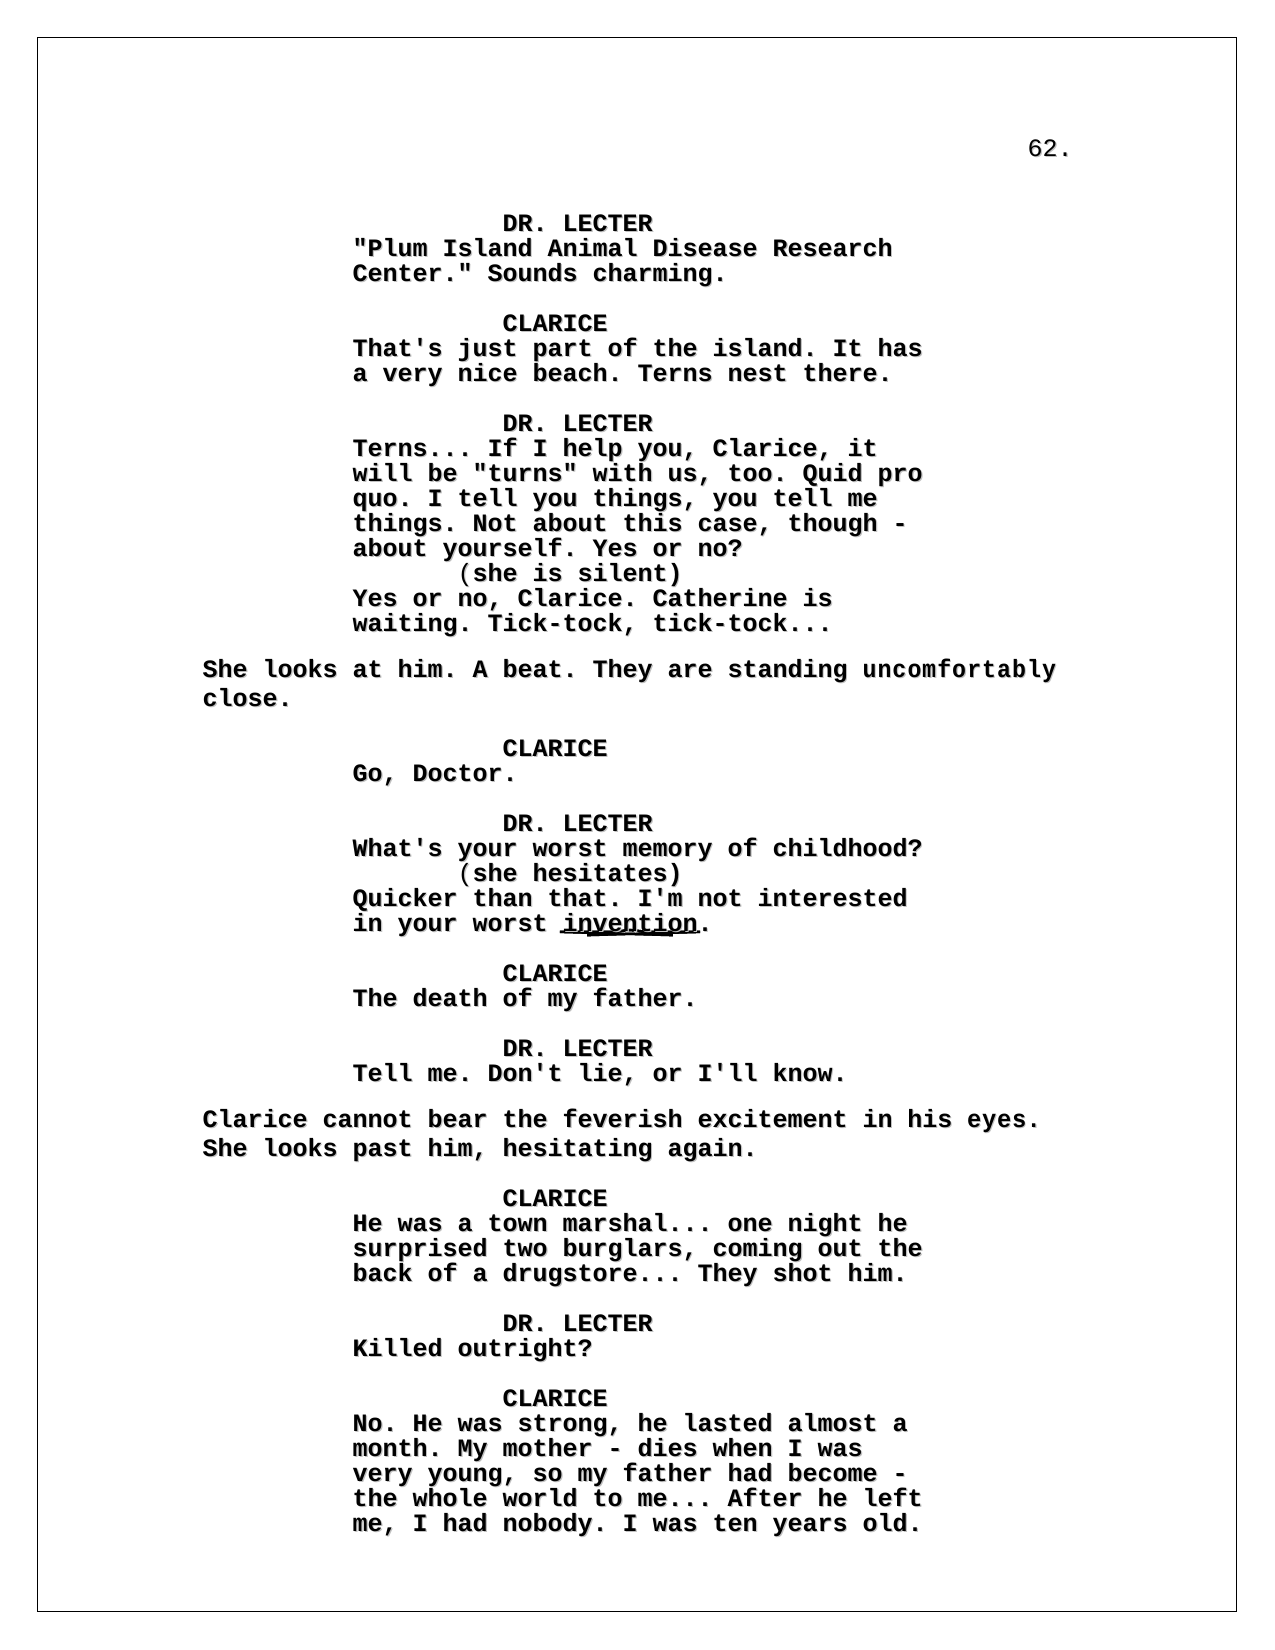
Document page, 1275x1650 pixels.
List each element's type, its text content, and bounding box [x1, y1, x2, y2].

picture [38, 38, 1236, 1611]
text DR. LECTER [502, 1308, 1087, 1337]
text What's your worst memory of childhood? [352, 837, 1087, 862]
text Tell me. Don't lie, or I'll know. [352, 1062, 1087, 1087]
text Center." Sounds charming. [352, 262, 1087, 287]
text will be "turns" with us, too. Quid pro [352, 462, 1087, 487]
text He was a town marshal... one night he [352, 1212, 1087, 1237]
text DR. LECTER [502, 408, 1087, 437]
text month. My mother - dies when I was [352, 1437, 1087, 1462]
text "Plum Island Animal Disease Research [352, 237, 1087, 262]
text (she is silent) [457, 562, 1087, 587]
text me, I had nobody. I was ten years old. [352, 1512, 1087, 1537]
text Killed outright? [352, 1337, 1087, 1362]
text Quicker than that. I'm not interested [352, 887, 1087, 912]
text No. He was strong, he lasted almost a [352, 1412, 1087, 1437]
text about yourself. Yes or no? [352, 537, 1087, 562]
text in your worst invention. [352, 912, 1087, 937]
text DR. LECTER [502, 208, 1087, 237]
text back of a drugstore... They shot him. [352, 1262, 1087, 1287]
text She looks at him. A beat. They are standing uncomfortably close. [202, 655, 1072, 712]
text The death of my father. [352, 987, 1087, 1012]
text DR. LECTER [502, 1033, 1087, 1062]
text the whole world to me... After he left [352, 1487, 1087, 1512]
text 62. [1027, 133, 1087, 162]
text That's just part of the island. It has [352, 337, 1087, 362]
text things. Not about this case, though - [352, 512, 1087, 537]
text Clarice cannot bear the feverish excitement in his eyes. She looks past him, hesitating again. [202, 1105, 1057, 1162]
text surprised two burglars, coming out the [352, 1237, 1087, 1262]
text CLARICE [502, 308, 1087, 337]
text DR. LECTER [502, 808, 1087, 837]
text a very nice beach. Terns nest there. [352, 362, 1087, 387]
text waiting. Tick-tock, tick-tock... [352, 612, 1087, 637]
text CLARICE [502, 958, 1087, 987]
text CLARICE [502, 733, 1087, 762]
text Terns... If I help you, Clarice, it [352, 437, 1087, 462]
text (she hesitates) [457, 862, 1087, 887]
text Yes or no, Clarice. Catherine is [352, 587, 1087, 612]
text quo. I tell you things, you tell me [352, 487, 1087, 512]
text CLARICE [502, 1183, 1087, 1212]
text Go, Doctor. [352, 762, 1087, 787]
text very young, so my father had become - [352, 1462, 1087, 1487]
text CLARICE [502, 1383, 1087, 1412]
